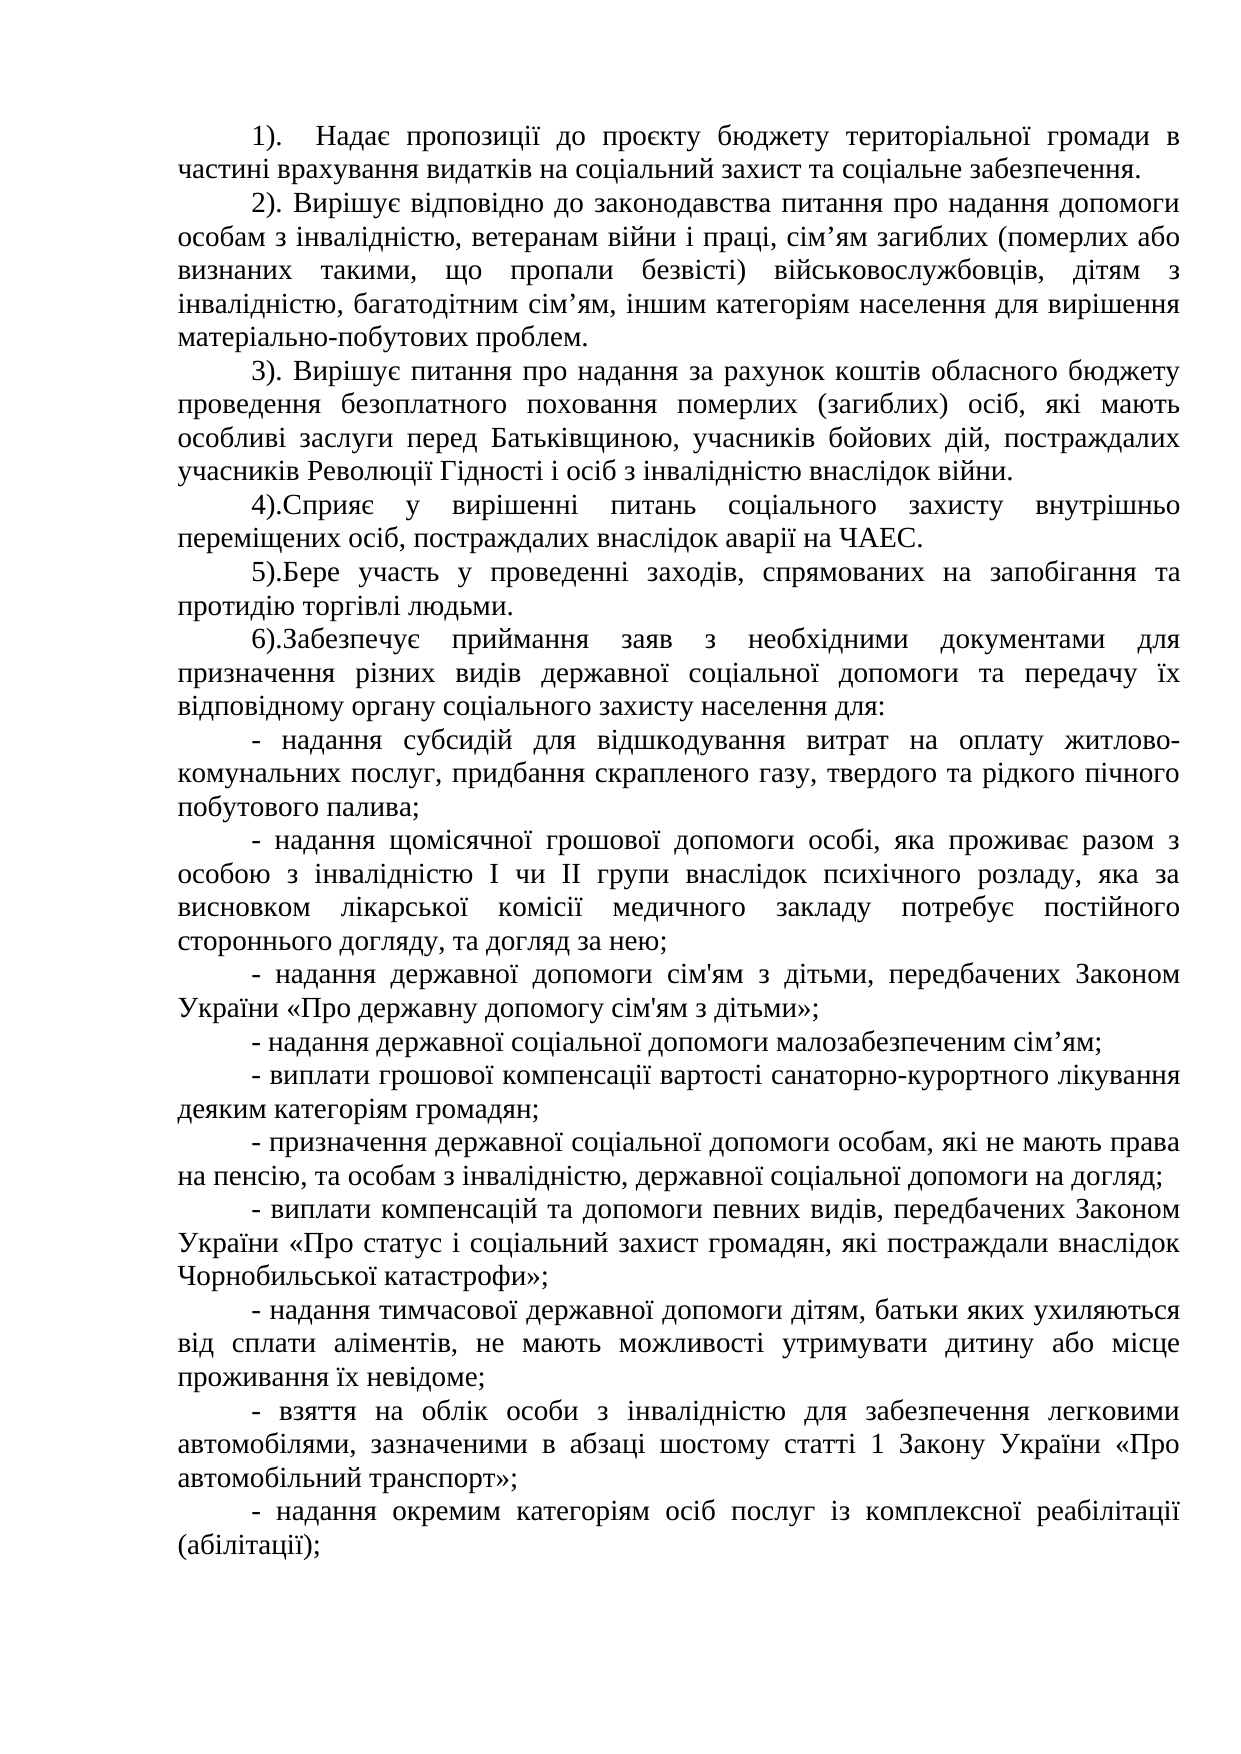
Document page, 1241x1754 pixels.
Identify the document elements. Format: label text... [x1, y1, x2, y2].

text - виплати компенсацій та допомоги певних видів, передбачених Законом України «Про статус і соціальний захист громадян, які постраждали внаслідок Чорнобильської катастрофи»; [177, 1191, 1181, 1292]
text - надання державної допомоги сім'ям з дітьми, передбачених Законом України «Про державну допомогу сім'ям з дітьми»; [177, 957, 1181, 1024]
text 3). Вирішує питання про надання за рахунок коштів обласного бюджету проведення безоплатного поховання померлих (загиблих) осіб, які мають особливі заслуги перед Батьківщиною, учасників бойових дій, постраждалих учасників Революції Гідності і осіб з інвалідністю внаслідок війни. [177, 353, 1181, 487]
text - надання тимчасової державної допомоги дітям, батьки яких ухиляються від сплати аліментів, не мають можливості утримувати дитину або місце проживання їх невідоме; [177, 1292, 1181, 1393]
text 4).Сприяє у вирішенні питань соціального захисту внутрішньо переміщених осіб, постраждалих внаслідок аварії на ЧАЕС. [177, 487, 1181, 554]
text - надання щомісячної грошової допомоги особі, яка проживає разом з особою з інвалідністю І чи ІІ групи внаслідок психічного розладу, яка за висновком лікарської комісії медичного закладу потребує постійного стороннього догляду, та догляд за нею; [177, 822, 1181, 957]
text - взяття на облік особи з інвалідністю для забезпечення легковими автомобілями, зазначеними в абзаці шостому статті 1 Закону України «Про автомобільний транспорт»; [177, 1393, 1181, 1493]
text 6).Забезпечує приймання заяв з необхідними документами для призначення різних видів державної соціальної допомоги та передачу їх відповідному органу соціального захисту населення для: [177, 621, 1181, 722]
text 1). Надає пропозиції до проєкту бюджету територіальної громади в частині врахування видатків на соціальний захист та соціальне забезпечення. [177, 118, 1181, 185]
text 2). Вирішує відповідно до законодавства питання про надання допомоги особам з інвалідністю, ветеранам війни і праці, сім’ям загиблих (померлих або визнаних такими, що пропали безвісті) військовослужбовців, дітям з інвалідністю, багатодітним сім’ям, іншим категоріям населення для вирішення матеріально-побутових проблем. [177, 185, 1181, 353]
text - призначення державної соціальної допомоги особам, які не мають права на пенсію, та особам з інвалідністю, державної соціальної допомоги на догляд; [177, 1124, 1181, 1191]
text - виплати грошової компенсації вартості санаторно-курортного лікування деяким категоріям громадян; [177, 1057, 1181, 1124]
text - надання субсидій для відшкодування витрат на оплату житлово-комунальних послуг, придбання скрапленого газу, твердого та рідкого пічного побутового палива; [177, 722, 1181, 822]
text - надання державної соціальної допомоги малозабезпеченим сім’ям; [177, 1024, 1181, 1057]
text - надання окремим категоріям осіб послуг із комплексної реабілітації (абілітації); [177, 1493, 1181, 1560]
text 5).Бере участь у проведенні заходів, спрямованих на запобігання та протидію торгівлі людьми. [177, 554, 1181, 621]
